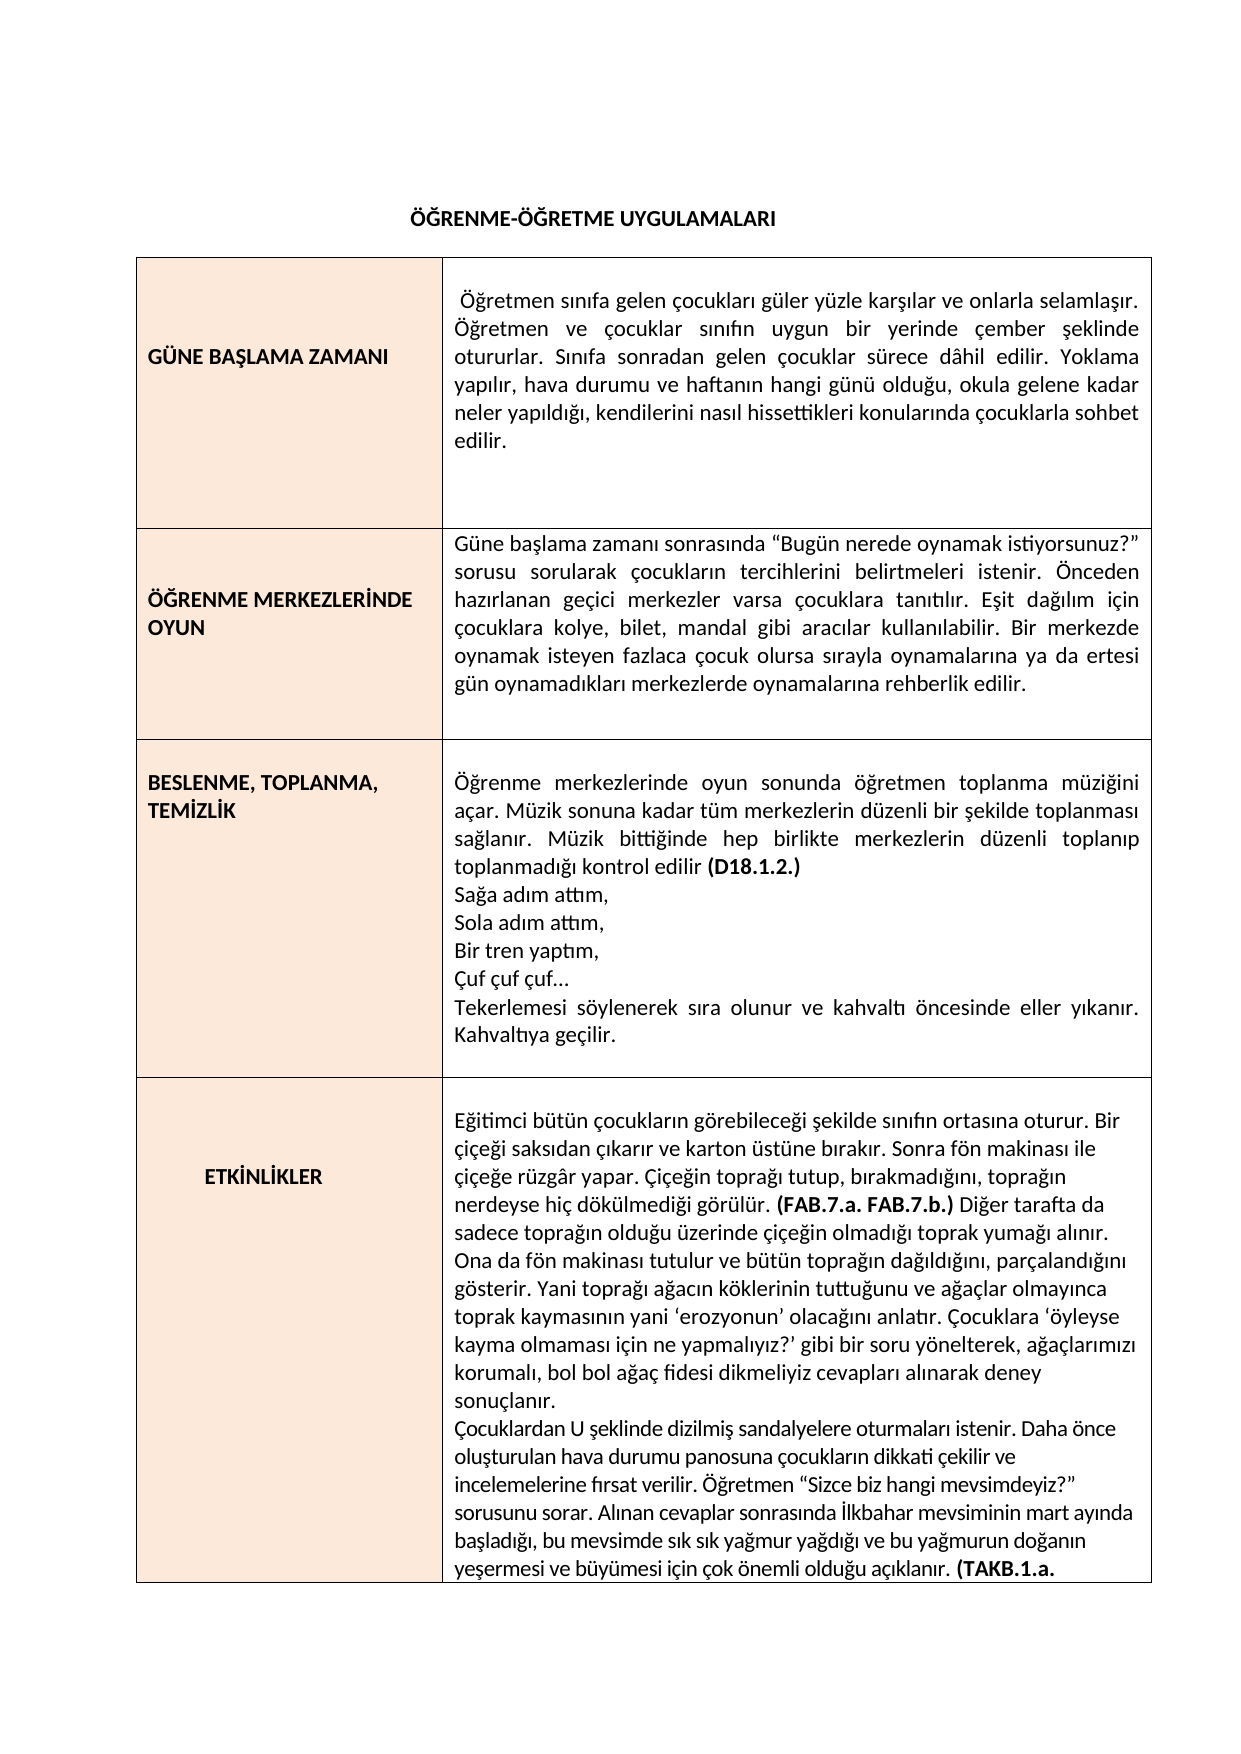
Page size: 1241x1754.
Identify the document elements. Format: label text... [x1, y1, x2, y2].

table_cell BESLENME, TOPLANMA, TEMİZLİK [137, 740, 442, 1077]
table_header Öğretmen sınıfa gelen çocukları güler yüzle karşılar ve onlarla selamlaşır. Öğretmen ve çocuklar sınıfın uygun bir yerinde çember şeklinde otururlar. Sınıfa sonradan gelen çocuklar sürece dâhil edilir. Yoklama yapılır, hava durumu ve haftanın hangi günü olduğu, okula gelene kadar neler yapıldığı, kendilerini nasıl hissettikleri konularında çocuklarla sohbet edilir. [443, 258, 1151, 528]
table_header GÜNE BAŞLAMA ZAMANI [137, 258, 442, 528]
text ÖĞRENME-ÖĞRETME UYGULAMALARI [148, 204, 1093, 232]
table_cell Öğrenme merkezlerinde oyun sonunda öğretmen toplanma müziğini açar. Müzik sonuna kadar tüm merkezlerin düzenli bir şekilde toplanması sağlanır. Müzik bittiğinde hep birlikte merkezlerin düzenli toplanıp toplanmadığı kontrol edilir (D18.1.2.) Sağa adım attım, Sola adım attım, Bir tren yaptım, Çuf çuf çuf… Tekerlemesi söylenerek sıra olunur ve kahvaltı öncesinde eller yıkanır. Kahvaltıya geçilir. [443, 740, 1151, 1077]
table_cell Güne başlama zamanı sonrasında “Bugün nerede oynamak istiyorsunuz?” sorusu sorularak çocukların tercihlerini belirtmeleri istenir. Önceden hazırlanan geçici merkezler varsa çocuklara tanıtılır. Eşit dağılım için çocuklara kolye, bilet, mandal gibi aracılar kullanılabilir. Bir merkezde oynamak isteyen fazlaca çocuk olursa sırayla oynamalarına ya da ertesi gün oynamadıkları merkezlerde oynamalarına rehberlik edilir. [443, 529, 1151, 739]
table_cell ÖĞRENME MERKEZLERİNDE OYUN [137, 529, 442, 739]
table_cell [443, 1078, 1151, 1582]
table_cell ETKİNLİKLER [137, 1078, 442, 1582]
